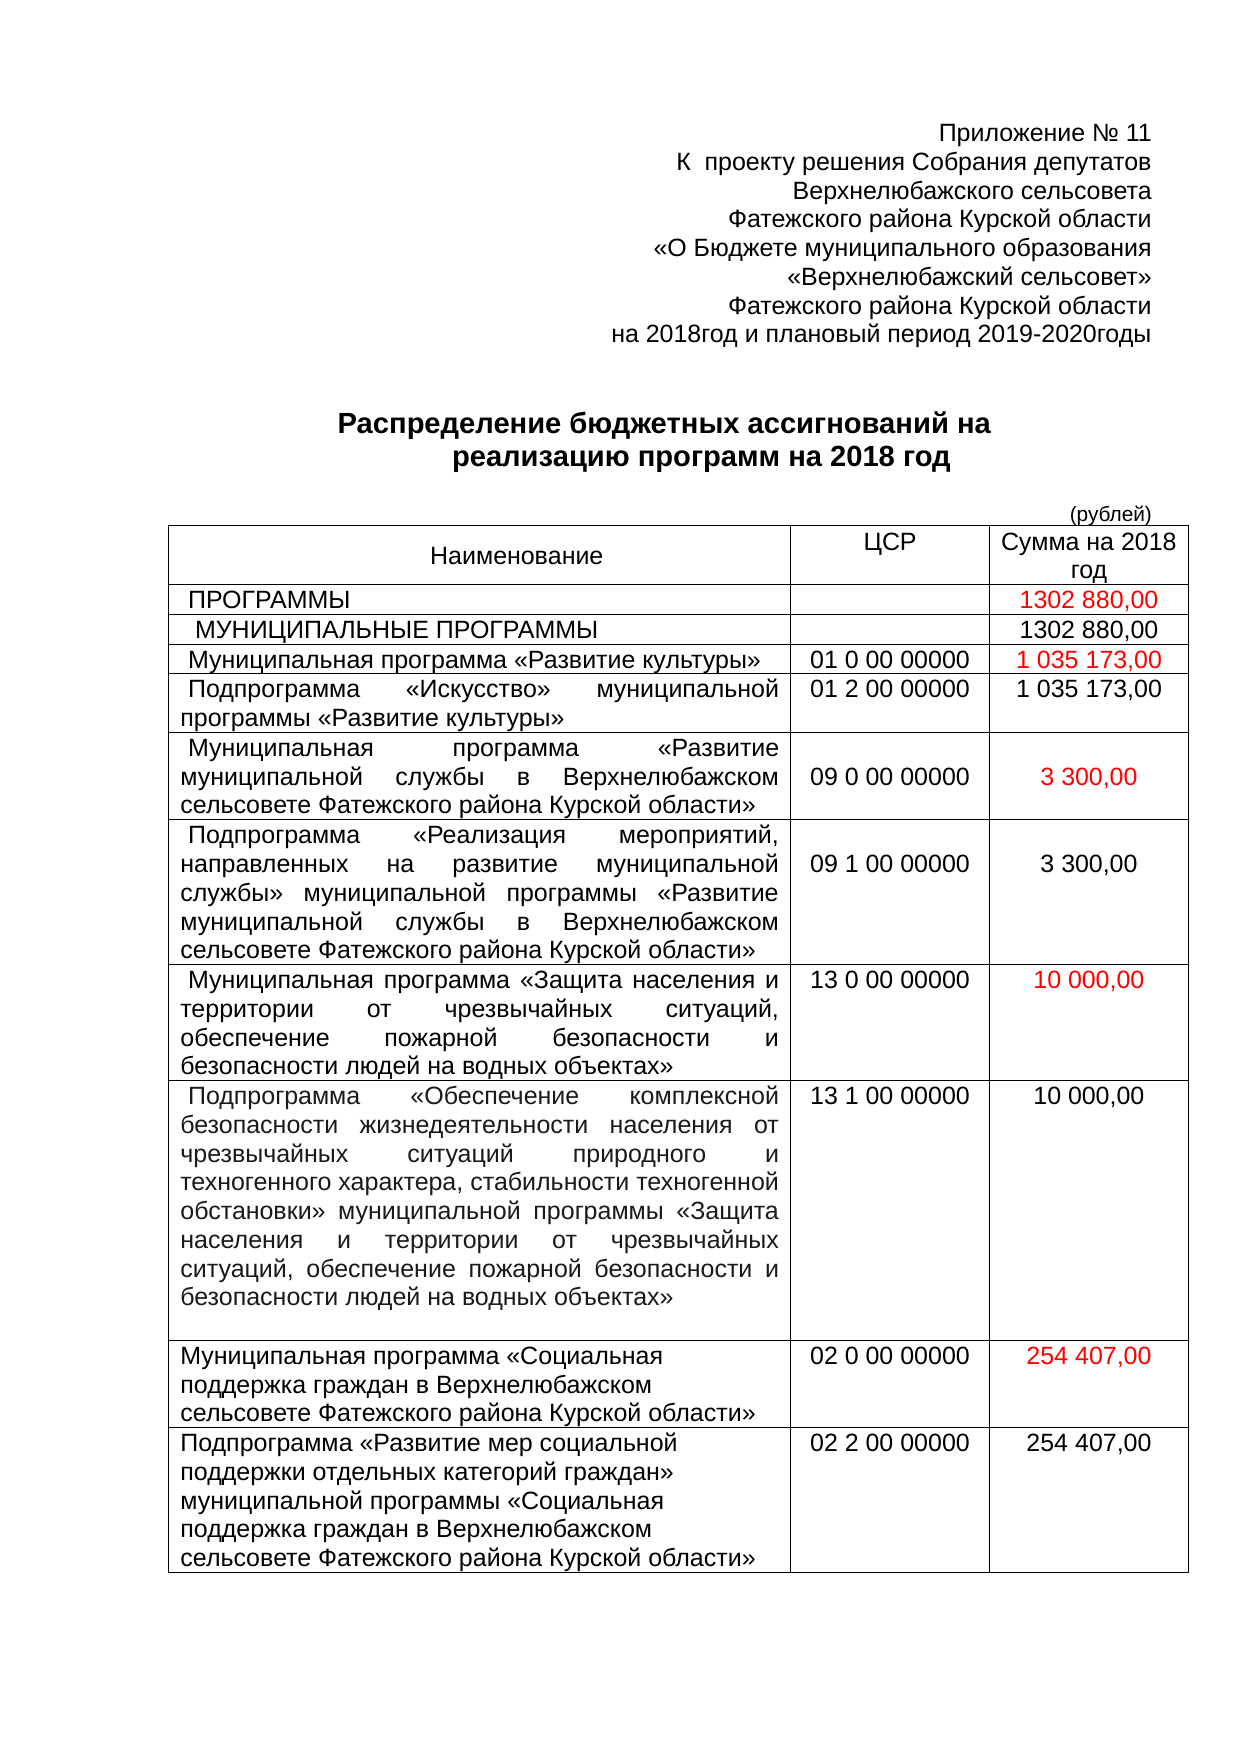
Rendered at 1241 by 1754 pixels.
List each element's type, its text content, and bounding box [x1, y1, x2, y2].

table_cell 02 0 00 00000 [791, 1341, 989, 1427]
table_cell 02 2 00 00000 [791, 1428, 989, 1572]
table_cell 1 035 173,00 [990, 645, 1188, 673]
table_cell Подпрограмма «Реализация мероприятий, направленных на развитие муниципальной службы» муниципальной программы «Развитие муниципальной службы в Верхнелюбажском сельсовете Фатежского района Курской области» [169, 820, 790, 964]
table_header ЦСР [791, 526, 989, 584]
text реализацию программ на 2018 год [177, 439, 1152, 473]
table_cell 1302 880,00 [990, 585, 1188, 614]
table_cell Муниципальная программа «Социальная поддержка граждан в Верхнелюбажском сельсовете Фатежского района Курской области» [169, 1341, 790, 1427]
table_cell ПРОГРАММЫ [169, 585, 790, 614]
table_cell 1302 880,00 [990, 615, 1188, 643]
table_cell 3 300,00 [990, 820, 1188, 964]
text Фатежского района Курской области [177, 291, 1152, 319]
table_cell Подпрограмма «Развитие мер социальной поддержки отдельных категорий граждан» муниципальной программы «Социальная поддержка граждан в Верхнелюбажском сельсовете Фатежского района Курской области» [169, 1428, 790, 1572]
text Верхнелюбажского сельсовета [177, 176, 1152, 204]
table_cell 09 1 00 00000 [791, 820, 989, 964]
table_cell 13 1 00 00000 [791, 1081, 989, 1340]
table_cell 3 300,00 [990, 733, 1188, 819]
table_cell 1 035 173,00 [990, 674, 1188, 732]
text Фатежского района Курской области [177, 204, 1152, 233]
table_cell 254 407,00 [990, 1341, 1188, 1427]
table_cell 01 2 00 00000 [791, 674, 989, 732]
text (рублей) [177, 501, 1152, 525]
text Распределение бюджетных ассигнований на [177, 406, 1152, 439]
table_cell 10 000,00 [990, 965, 1188, 1080]
table_cell Муниципальная программа «Развитие культуры» [169, 645, 790, 673]
text «Верхнелюбажский сельсовет» [177, 262, 1152, 291]
table_cell Подпрограмма «Искусство» муниципальной программы «Развитие культуры» [169, 674, 790, 732]
text «О Бюджете муниципального образования [177, 233, 1152, 262]
table_cell 254 407,00 [990, 1428, 1188, 1572]
table_cell 13 0 00 00000 [791, 965, 989, 1080]
text Приложение № 11 [177, 118, 1152, 147]
table_cell Муниципальная программа «Развитие муниципальной службы в Верхнелюбажском сельсовете Фатежского района Курской области» [169, 733, 790, 819]
table_cell Муниципальная программа «Защита населения и территории от чрезвычайных ситуаций, обеспечение пожарной безопасности и безопасности людей на водных объектах» [169, 965, 790, 1080]
table_cell [791, 585, 989, 614]
table_header Наименование [169, 526, 790, 584]
text на 2018год и плановый период 2019-2020годы [177, 319, 1152, 348]
table_cell 01 0 00 00000 [791, 645, 989, 673]
table_cell МУНИЦИПАЛЬНЫЕ ПРОГРАММЫ [169, 615, 790, 643]
table_cell Подпрограмма «Обеспечение комплексной безопасности жизнедеятельности населения от чрезвычайных ситуаций природного и техногенного характера, стабильности техногенной обстановки» муниципальной программы «Защита населения и территории от чрезвычайных ситуаций, обеспечение пожарной безопасности и безопасности людей на водных объектах» [169, 1081, 790, 1340]
text К проекту решения Собрания депутатов [177, 147, 1152, 176]
table_cell 10 000,00 [990, 1081, 1188, 1340]
table_cell [791, 615, 989, 643]
table_cell 09 0 00 00000 [791, 733, 989, 819]
table_header Сумма на 2018 год [990, 526, 1188, 584]
